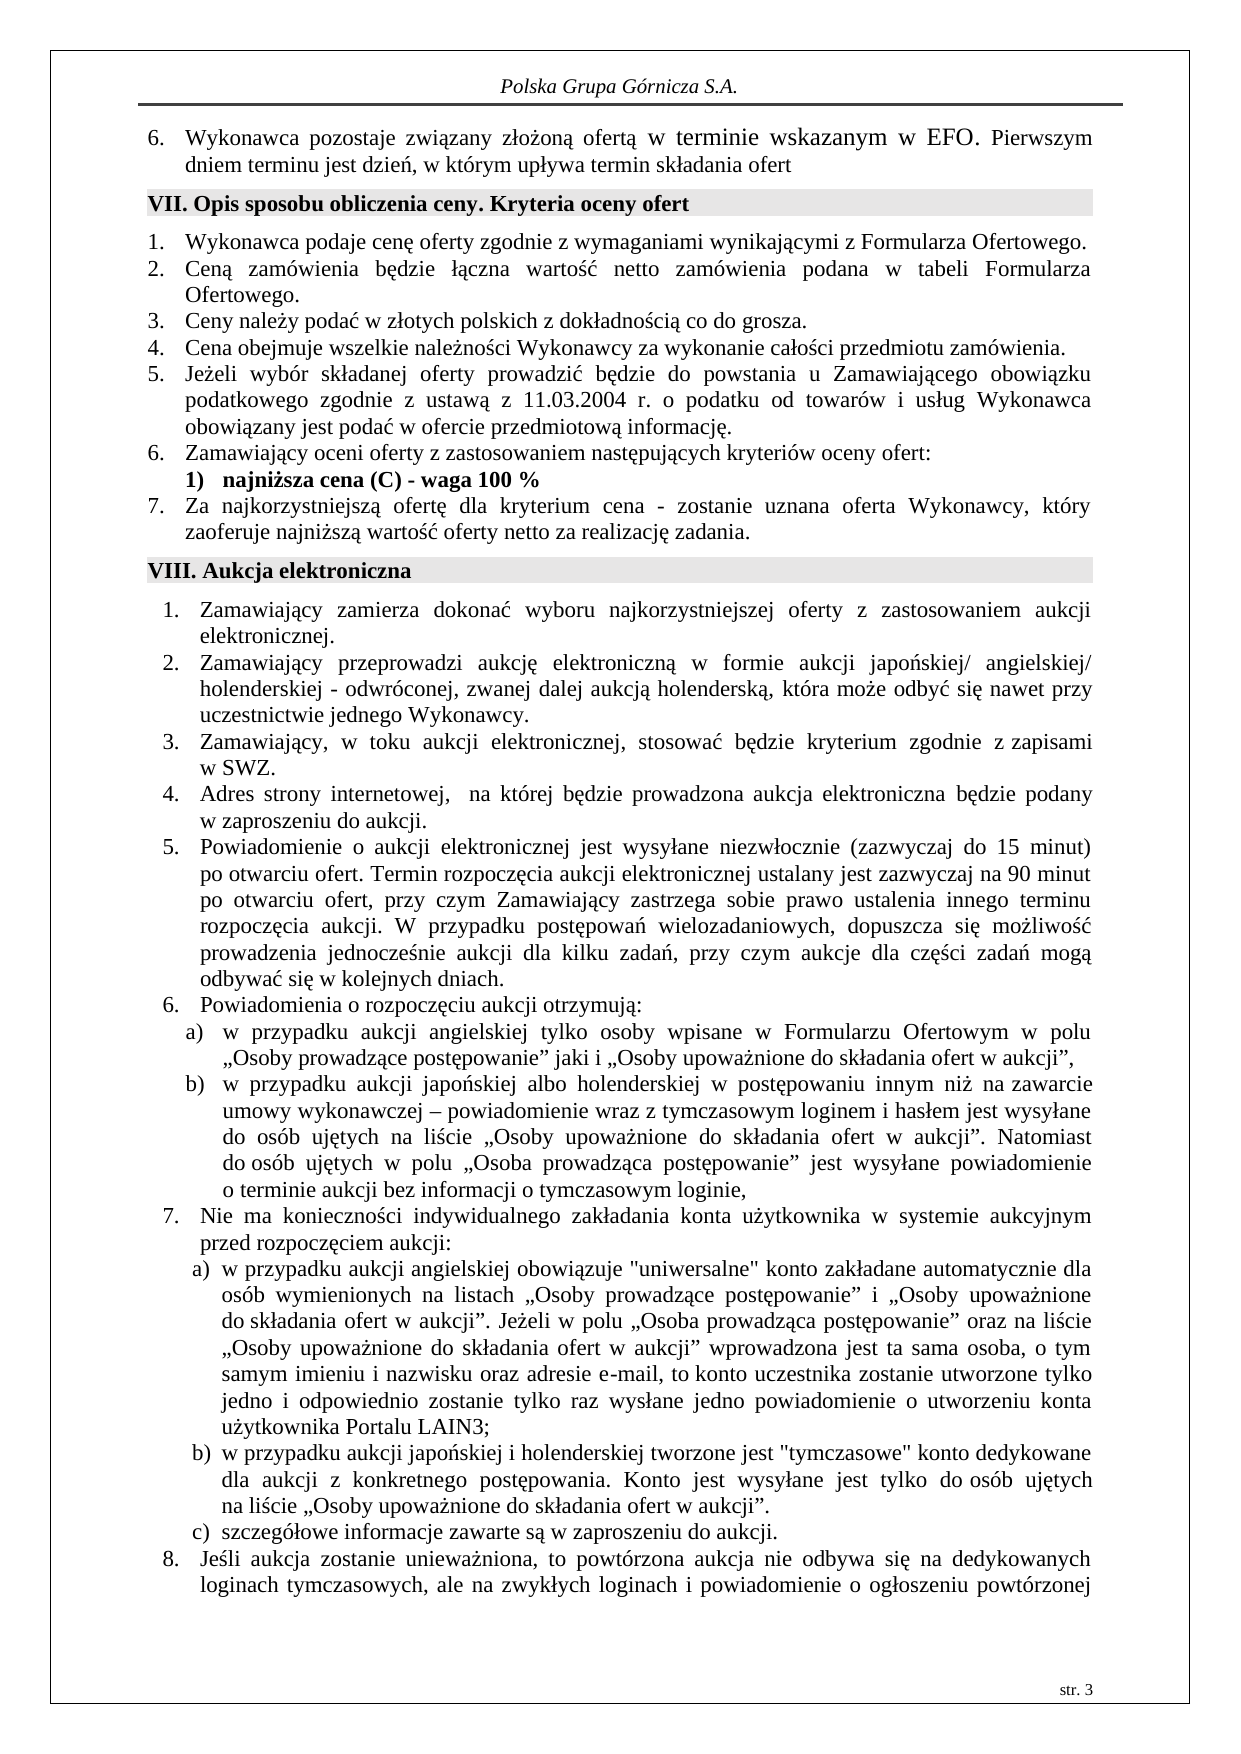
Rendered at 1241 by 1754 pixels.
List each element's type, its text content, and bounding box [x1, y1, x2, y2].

list szczegółowe informacje zawarte są w zaproszeniu do aukcji. [192, 1518, 1093, 1545]
list w przypadku aukcji japońskiej albo holenderskiej w postępowaniu innym niż na zawarcie umowy wykonawczej – powiadomienie wraz z tymczasowym loginem i hasłem jest wysyłane do osób ujętych na liście „Osoby upoważnione do składania ofert w aukcji”. Natomiast do osób ujętych w polu „Osoba prowadząca postępowanie” jest wysyłane powiadomienie o terminie aukcji bez informacji o tymczasowym loginie, [185, 1070, 1093, 1202]
list w przypadku aukcji angielskiej obowiązuje "uniwersalne" konto zakładane automatycznie dla osób wymienionych na listach „Osoby prowadzące postępowanie” i „Osoby upoważnione do składania ofert w aukcji”. Jeżeli w polu „Osoba prowadząca postępowanie” oraz na liście „Osoby upoważnione do składania ofert w aukcji” wprowadzona jest ta sama osoba, o tym samym imieniu i nazwisku oraz adresie e-mail, to konto uczestnika zostanie utworzone tylko jedno i odpowiednio zostanie tylko raz wysłane jedno powiadomienie o utworzeniu konta użytkownika Portalu LAIN3; [192, 1255, 1093, 1439]
subtitle VII. Opis sposobu obliczenia ceny. Kryteria oceny ofert [147, 189, 1093, 216]
list Wykonawca podaje cenę oferty zgodnie z wymaganiami wynikającymi z Formularza Ofertowego. [147, 228, 1093, 255]
list Zamawiający przeprowadzi aukcję elektroniczną w formie aukcji japońskiej/ angielskiej/ holenderskiej - odwróconej, zwanej dalej aukcją holenderską, która może odbyć się nawet przy uczestnictwie jednego Wykonawcy. [162, 649, 1093, 728]
list Wykonawca pozostaje związany złożoną ofertą w terminie wskazanym w EFO. Pierwszym dniem terminu jest dzień, w którym upływa termin składania ofert [147, 122, 1093, 177]
list Adres strony internetowej, na której będzie prowadzona aukcja elektroniczna będzie podany w zaproszeniu do aukcji. [162, 781, 1093, 833]
list w przypadku aukcji angielskiej tylko osoby wpisane w Formularzu Ofertowym w polu „Osoby prowadzące postępowanie” jaki i „Osoby upoważnione do składania ofert w aukcji”, [185, 1018, 1093, 1070]
subtitle VIII. Aukcja elektroniczna [147, 557, 1093, 583]
list Jeżeli wybór składanej oferty prowadzić będzie do powstania u Zamawiającego obowiązku podatkowego zgodnie z ustawą z 11.03.2004 r. o podatku od towarów i usług Wykonawca obowiązany jest podać w ofercie przedmiotową informację. [147, 360, 1093, 439]
list Zamawiający zamierza dokonać wyboru najkorzystniejszej oferty z zastosowaniem aukcji elektronicznej. [162, 596, 1093, 649]
list Zamawiający, w toku aukcji elektronicznej, stosować będzie kryterium zgodnie z zapisami w SWZ. [162, 728, 1093, 781]
list w przypadku aukcji japońskiej i holenderskiej tworzone jest "tymczasowe" konto dedykowane dla aukcji z konkretnego postępowania. Konto jest wysyłane jest tylko do osób ujętych na liście „Osoby upoważnione do składania ofert w aukcji”. [192, 1439, 1093, 1518]
list Ceną zamówienia będzie łączna wartość netto zamówienia podana w tabeli Formularza Ofertowego. [147, 255, 1093, 307]
list Powiadomienia o rozpoczęciu aukcji otrzymują: [162, 991, 1093, 1018]
list Ceny należy podać w złotych polskich z dokładnością co do grosza. [147, 307, 1093, 334]
list Zamawiający oceni oferty z zastosowaniem następujących kryteriów oceny ofert: [147, 439, 1093, 466]
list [162, 1545, 1093, 1597]
list Powiadomienie o aukcji elektronicznej jest wysyłane niezwłocznie (zazwyczaj do 15 minut) po otwarciu ofert. Termin rozpoczęcia aukcji elektronicznej ustalany jest zazwyczaj na 90 minut po otwarciu ofert, przy czym Zamawiający zastrzega sobie prawo ustalenia innego terminu rozpoczęcia aukcji. W przypadku postępowań wielozadaniowych, dopuszcza się możliwość prowadzenia jednocześnie aukcji dla kilku zadań, przy czym aukcje dla części zadań mogą odbywać się w kolejnych dniach. [162, 833, 1093, 991]
list Cena obejmuje wszelkie należności Wykonawcy za wykonanie całości przedmiotu zamówienia. [147, 334, 1093, 360]
list Nie ma konieczności indywidualnego zakładania konta użytkownika w systemie aukcyjnym przed rozpoczęciem aukcji: [162, 1202, 1093, 1255]
list Za najkorzystniejszą ofertę dla kryterium cena - zostanie uznana oferta Wykonawcy, który zaoferuje najniższą wartość oferty netto za realizację zadania. [147, 492, 1093, 545]
list najniższa cena (C) - waga 100 % [185, 466, 1093, 492]
